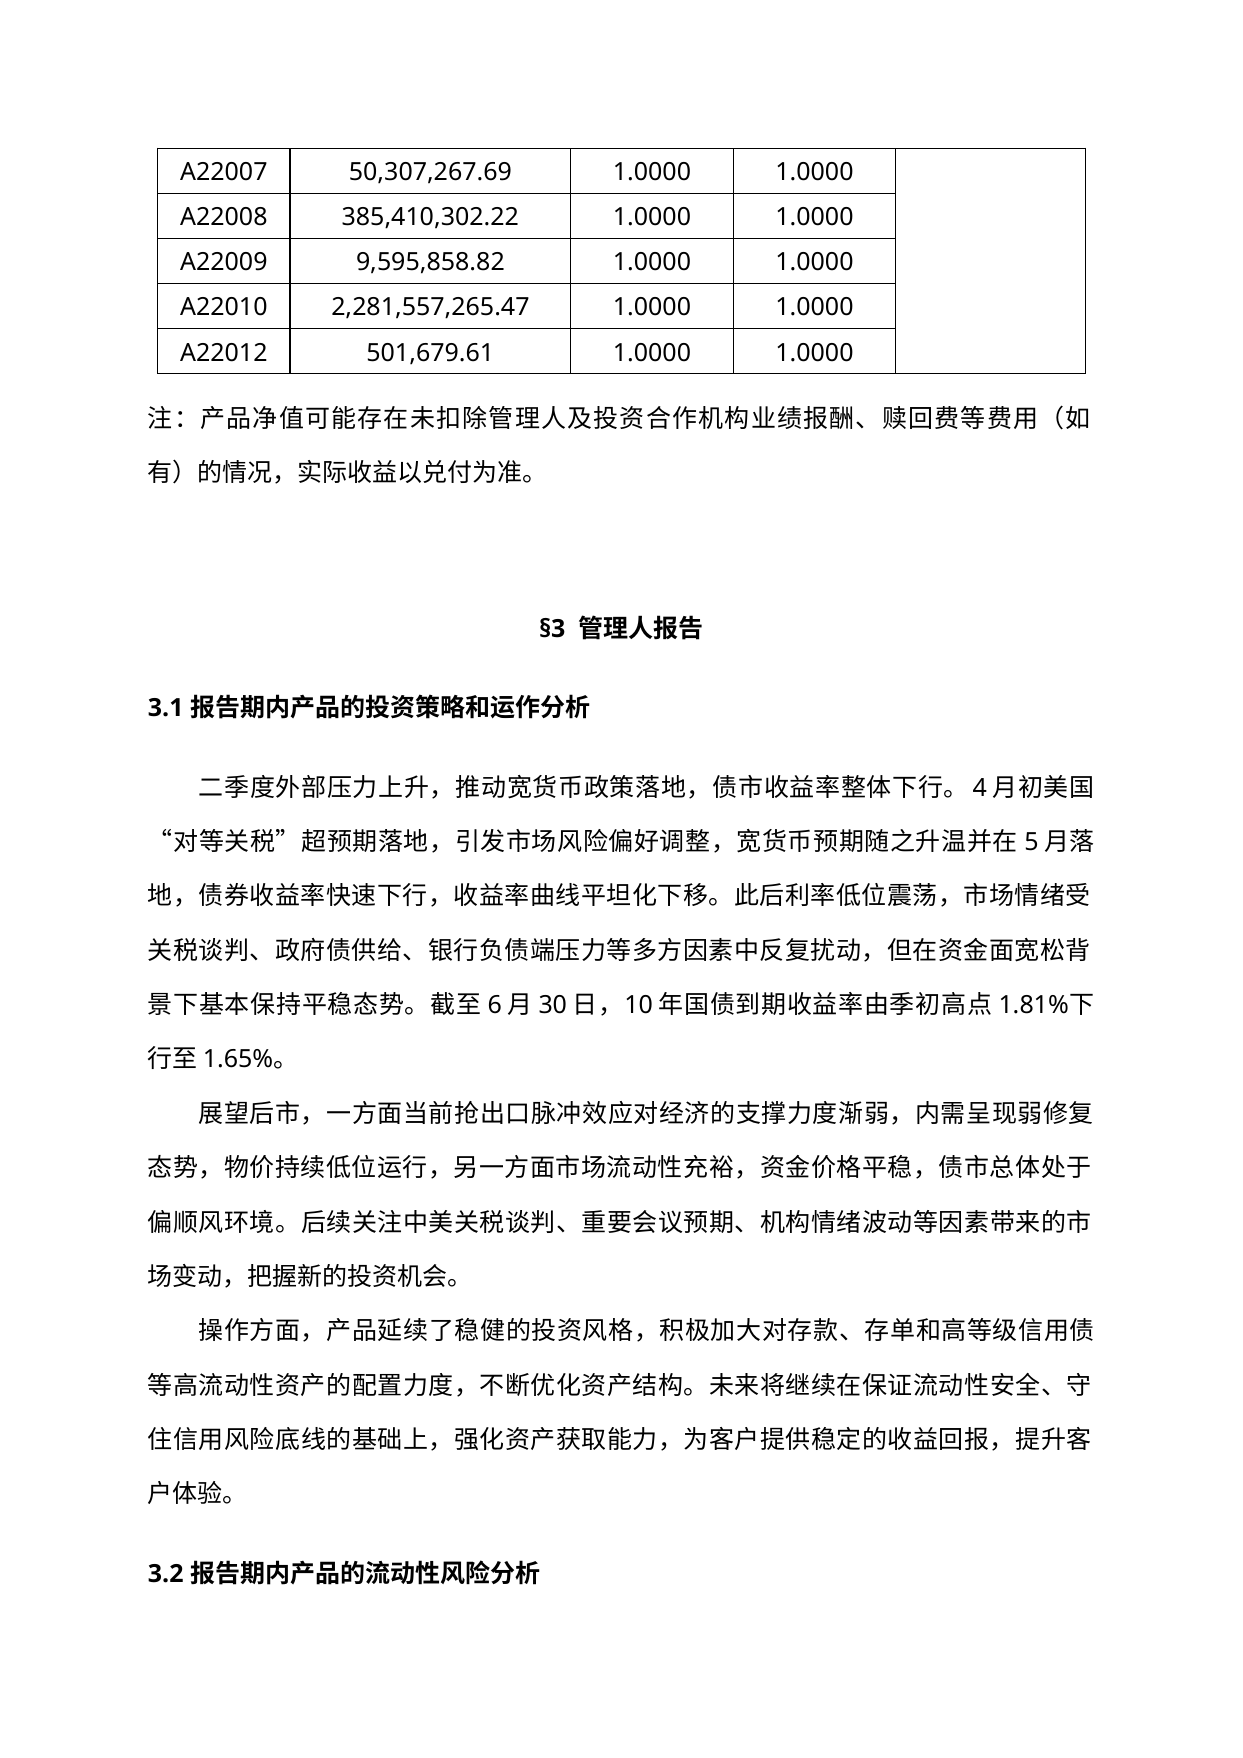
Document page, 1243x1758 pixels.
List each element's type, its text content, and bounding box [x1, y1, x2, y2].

table_cell A22010 [158, 284, 289, 328]
table_cell 1.0000 [571, 194, 733, 238]
table_cell 1.0000 [571, 284, 733, 328]
table_cell 1.0000 [734, 149, 895, 193]
table_cell 1.0000 [734, 239, 895, 283]
text 3.2 报告期内产品的流动性风险分析 [148, 1553, 1094, 1589]
table_cell 1.0000 [571, 149, 733, 193]
text 注：产品净值可能存在未扣除管理人及投资合作机构业绩报酬、赎回费等费用（如有）的情况，实际收益以兑付为准。 [148, 398, 1094, 489]
table_cell 1.0000 [734, 284, 895, 328]
text 3.1 报告期内产品的投资策略和运作分析 [148, 688, 1094, 724]
table_cell 385,410,302.22 [291, 194, 570, 238]
table_cell 1.0000 [734, 194, 895, 238]
table_cell 1.0000 [571, 329, 733, 373]
table_cell A22012 [158, 329, 289, 373]
table_cell 2,281,557,265.47 [291, 284, 570, 328]
table_cell A22008 [158, 194, 289, 238]
text 二季度外部压力上升，推动宽货币政策落地，债市收益率整体下行。4月初美国“对等关税”超预期落地，引发市场风险偏好调整，宽货币预期随之升温并在5月落地，债券收益率快速下行，收益率曲线平坦化下移。此后利率低位震荡，市场情绪受关税谈判、政府债供给、银行负债端压力等多方因素中反复扰动，但在资金面宽松背景下基本保持平稳态势。截至6月30日，10年国债到期收益率由季初高点1.81%下行至1.65%。 展望后市，一方面当前抢出口脉冲效应对经济的支撑力度渐弱，内需呈现弱修复态势，物价持续低位运行，另一方面市场流动性充裕，资金价格平稳，债市总体处于偏顺风环境。后续关注中美关税谈判、重要会议预期、机构情绪波动等因素带来的市场变动，把握新的投资机会。 操作方面，产品延续了稳健的投资风格，积极加大对存款、存单和高等级信用债等高流动性资产的配置力度，不断优化资产结构。未来将继续在保证流动性安全、守住信用风险底线的基础上，强化资产获取能力，为客户提供稳定的收益回报，提升客户体验。 [148, 767, 1094, 1510]
table_cell 1.0000 [571, 239, 733, 283]
table_cell 501,679.61 [291, 329, 570, 373]
table_cell A22007 [158, 149, 289, 193]
table_cell 1.0000 [734, 329, 895, 373]
table_cell 9,595,858.82 [291, 239, 570, 283]
table_cell A22009 [158, 239, 289, 283]
table_cell 50,307,267.69 [291, 149, 570, 193]
text §3 管理人报告 [148, 608, 1094, 644]
